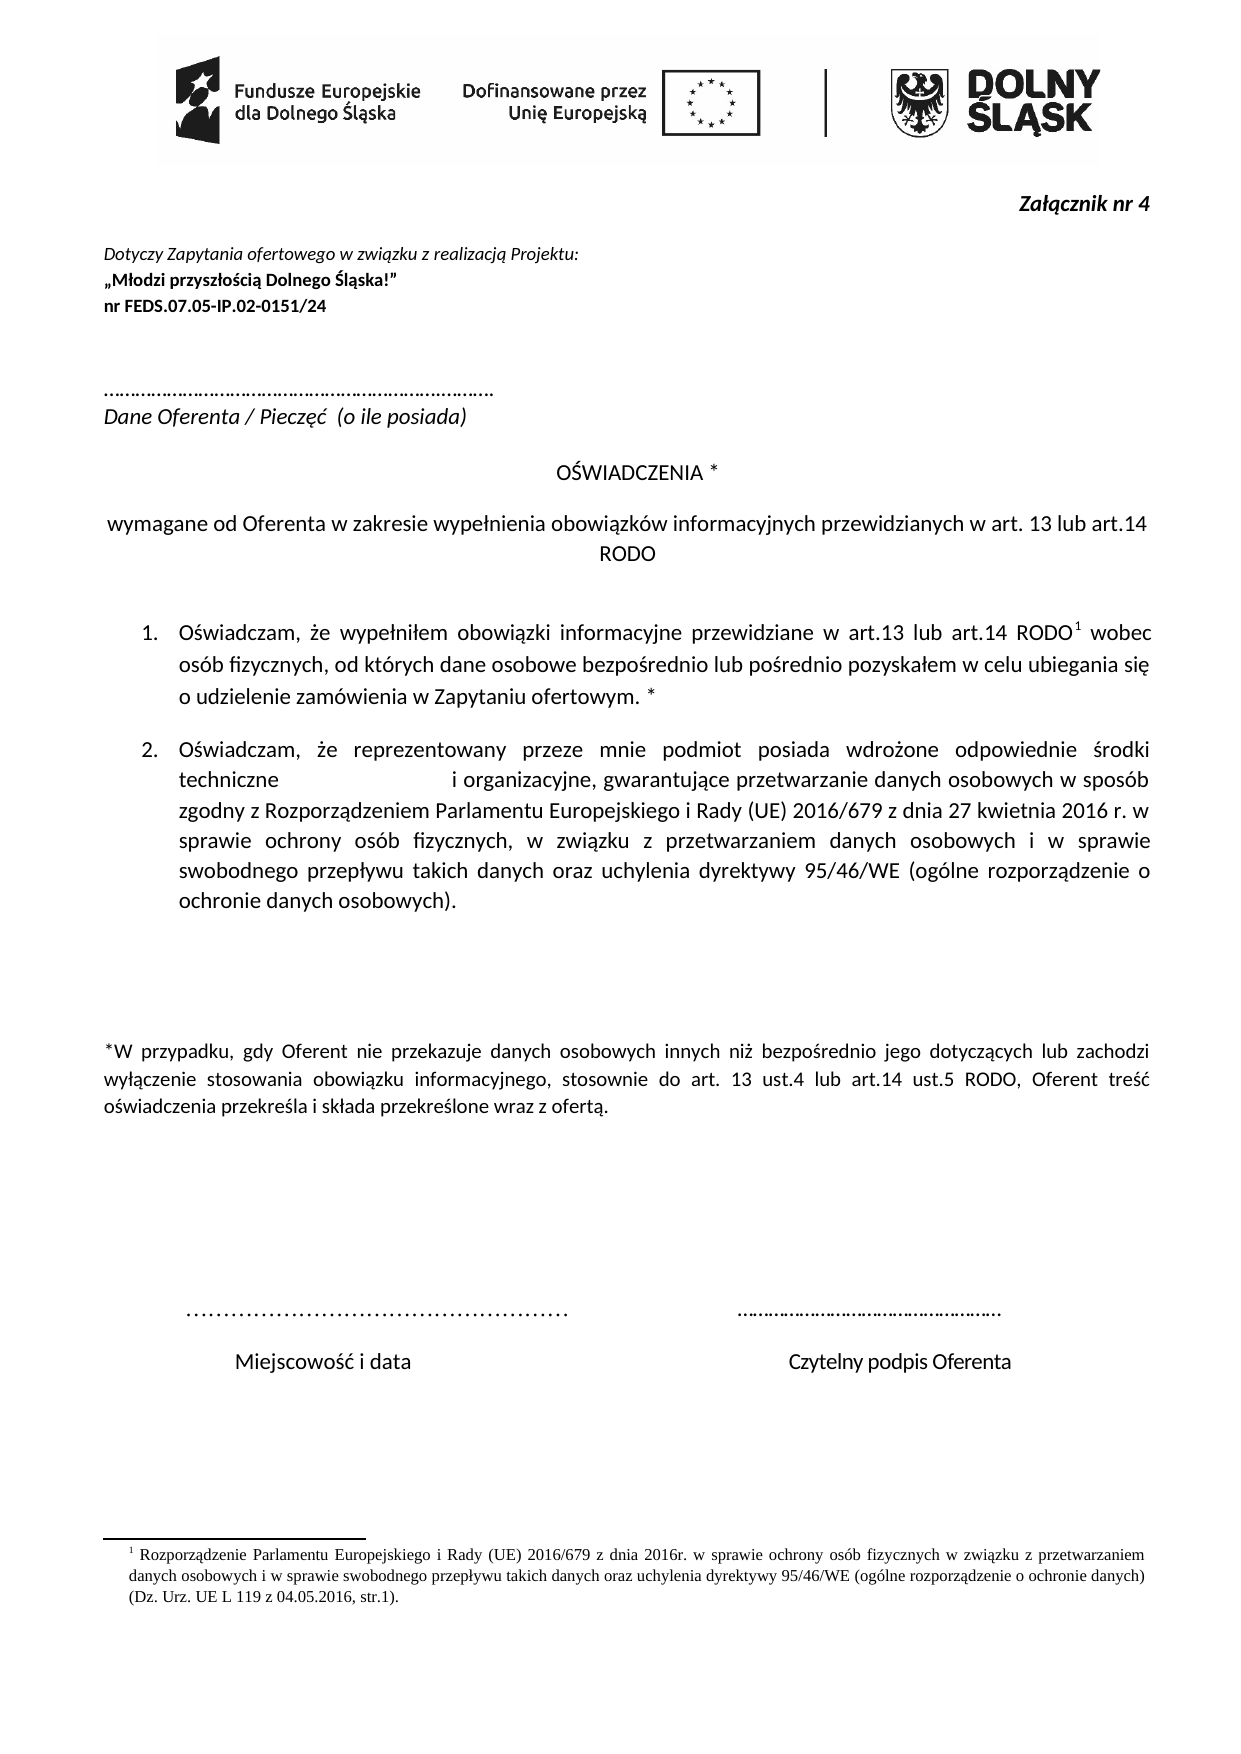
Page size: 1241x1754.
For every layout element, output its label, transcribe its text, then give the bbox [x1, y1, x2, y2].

text Dotyczy Zapytania ofertowego w związku z realizacją Projektu: [103, 242, 1152, 265]
text …………………………………………… …………………………………………… [103, 1294, 1152, 1322]
text ……………………………………………………….………. [103, 374, 1152, 402]
text wymagane od Oferenta w zakresie wypełnienia obowiązków informacyjnych przewidzianych w art. 13 lub art.14 RODO [103, 509, 1152, 567]
text nr FEDS.07.05-IP.02-0151/24 [103, 294, 1152, 317]
text Miejscowość i data Czytelny podpis Oferenta [103, 1347, 1152, 1376]
text *W przypadku, gdy Oferent nie przekazuje danych osobowych innych niż bezpośrednio jego dotyczących lub zachodzi wyłączenie stosowania obowiązku informacyjnego, stosownie do art. 13 ust.4 lub art.14 ust.5 RODO, Oferent treść oświadczenia przekreśla i składa przekreślone wraz z ofertą. [103, 1038, 1152, 1118]
text Załącznik nr 4 [103, 189, 1152, 217]
text „Młodzi przyszłością Dolnego Śląska!” [103, 268, 1152, 291]
list Oświadczam, że wypełniłem obowiązki informacyjne przewidziane w art.13 lub art.14 RODO wobec osób fizycznych, od których dane osobowe bezpośrednio lub pośrednio pozyskałem w celu ubiegania się o udzielenie zamówienia w Zapytaniu ofertowym. * [141, 618, 1152, 710]
list Oświadczam, że reprezentowany przeze mnie podmiot posiada wdrożone odpowiednie środki techniczne i organizacyjne, gwarantujące przetwarzanie danych osobowych w sposób zgodny z Rozporządzeniem Parlamentu Europejskiego i Rady (UE) 2016/679 z dnia 27 kwietnia 2016 r. w sprawie ochrony osób fizycznych, w związku z przetwarzaniem danych osobowych i w sprawie swobodnego przepływu takich danych oraz uchylenia dyrektywy 95/46/WE (ogólne rozporządzenie o ochronie danych osobowych). [141, 735, 1152, 914]
picture [154, 34, 1101, 166]
text OŚWIADCZENIA * [198, 458, 1077, 486]
text Dane Oferenta / Pieczęć (o ile posiada) [103, 402, 1152, 430]
